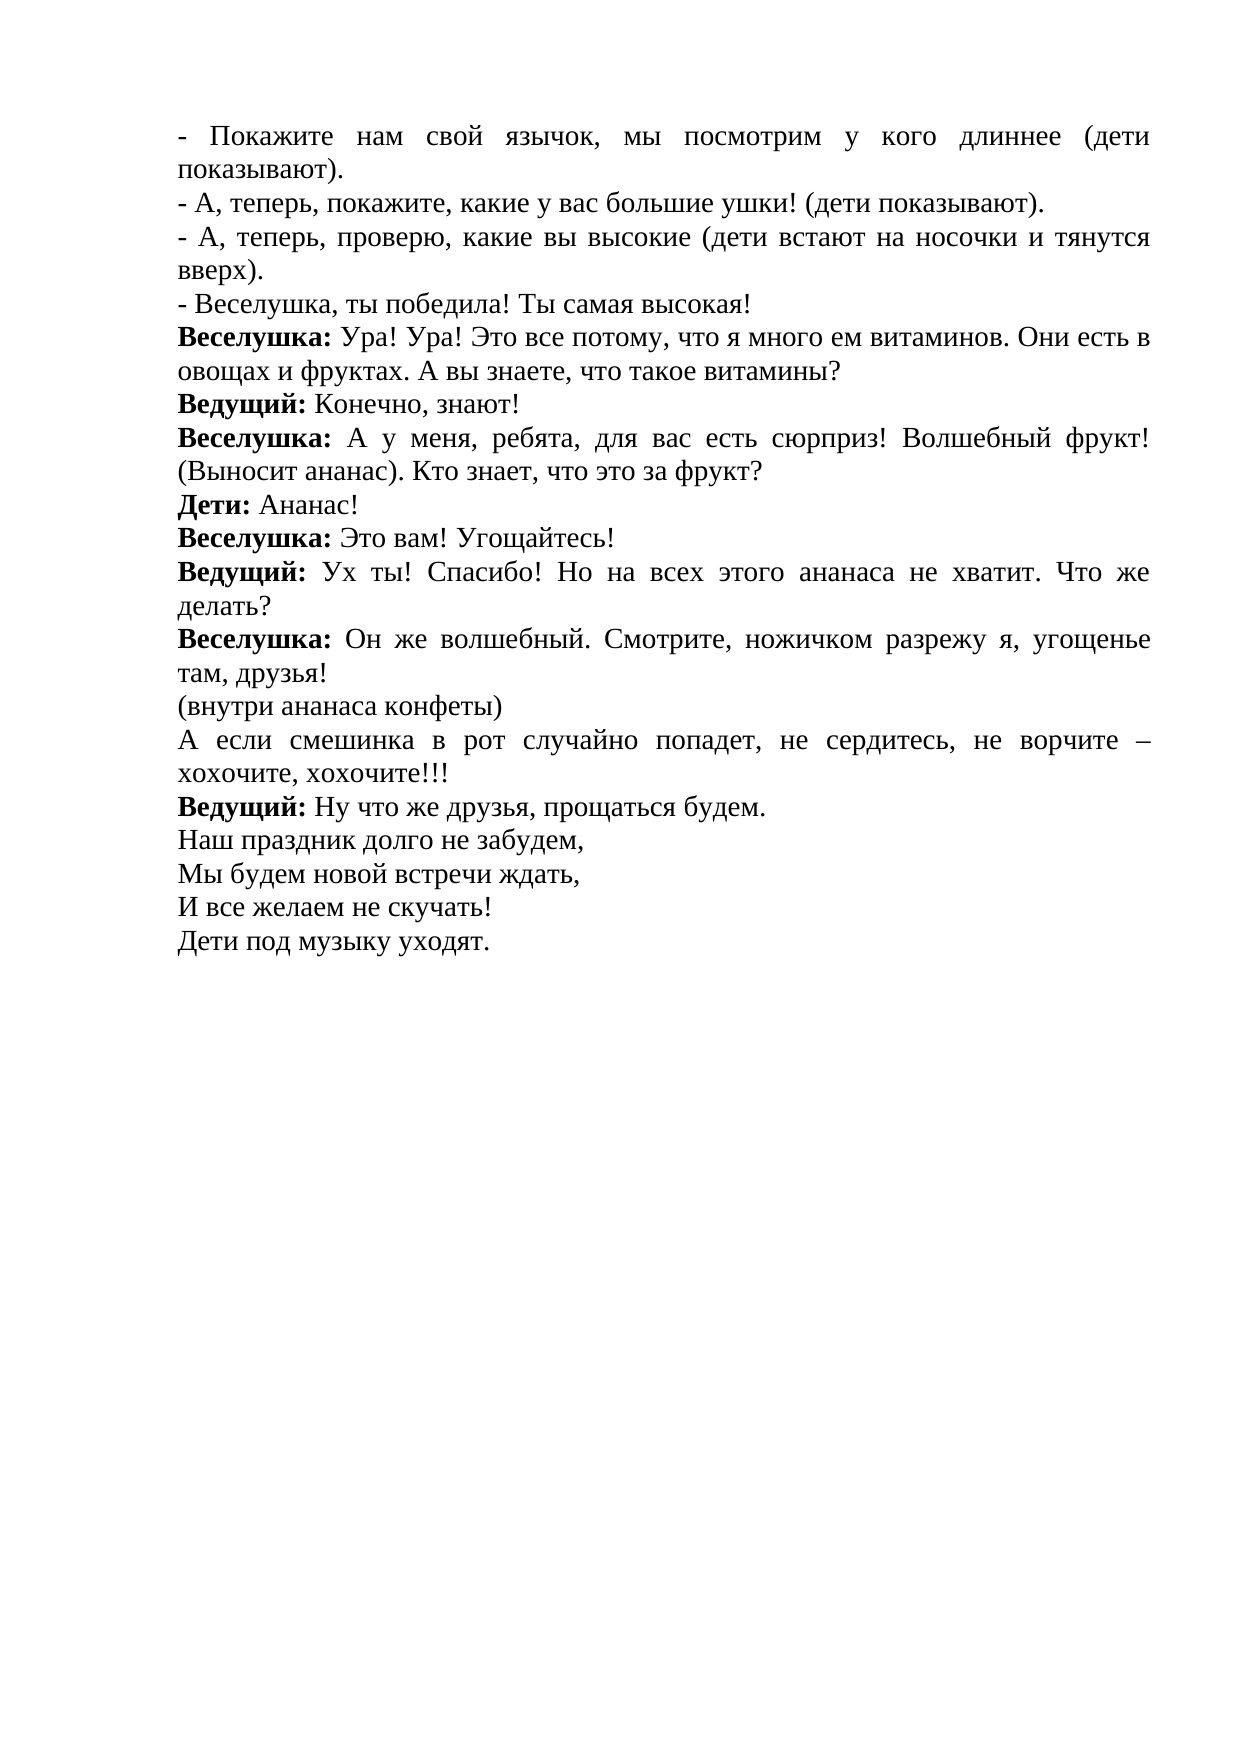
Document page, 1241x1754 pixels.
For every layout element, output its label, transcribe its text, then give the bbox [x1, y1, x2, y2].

text Веселушка: Он же волшебный. Смотрите, ножичком разрежу я, угощенье там, друзья! [177, 621, 1152, 688]
text - Покажите нам свой язычок, мы посмотрим у кого длиннее (дети показывают). [177, 118, 1152, 185]
text Дети под музыку уходят. [177, 923, 1152, 957]
text Веселушка: А у меня, ребята, для вас есть сюрприз! Волшебный фрукт! (Выносит ананас). Кто знает, что это за фрукт? [177, 420, 1152, 487]
text Веселушка: Это вам! Угощайтесь! [177, 521, 1152, 554]
text - Веселушка, ты победила! Ты самая высокая! [177, 286, 1152, 319]
text Ведущий: Конечно, знают! [177, 386, 1152, 420]
text Веселушка: Ура! Ура! Это все потому, что я много ем витаминов. Они есть в овощах и фруктах. А вы знаете, что такое витамины? [177, 319, 1152, 386]
text Ведущий: Ух ты! Спасибо! Но на всех этого ананаса не хватит. Что же делать? [177, 554, 1152, 621]
text - А, теперь, проверю, какие вы высокие (дети встают на носочки и тянутся вверх). [177, 219, 1152, 286]
text А если смешинка в рот случайно попадет, не сердитесь, не ворчите – хохочите, хохочите!!! [177, 722, 1152, 789]
text (внутри ананаса конфеты) [177, 688, 1152, 722]
text Наш праздник долго не забудем, [177, 822, 1152, 856]
text Ведущий: Ну что же друзья, прощаться будем. [177, 789, 1152, 822]
text - А, теперь, покажите, какие у вас большие ушки! (дети показывают). [177, 185, 1152, 219]
text Мы будем новой встречи ждать, [177, 856, 1152, 889]
text И все желаем не скучать! [177, 889, 1152, 923]
text Дети: Ананас! [177, 487, 1152, 521]
